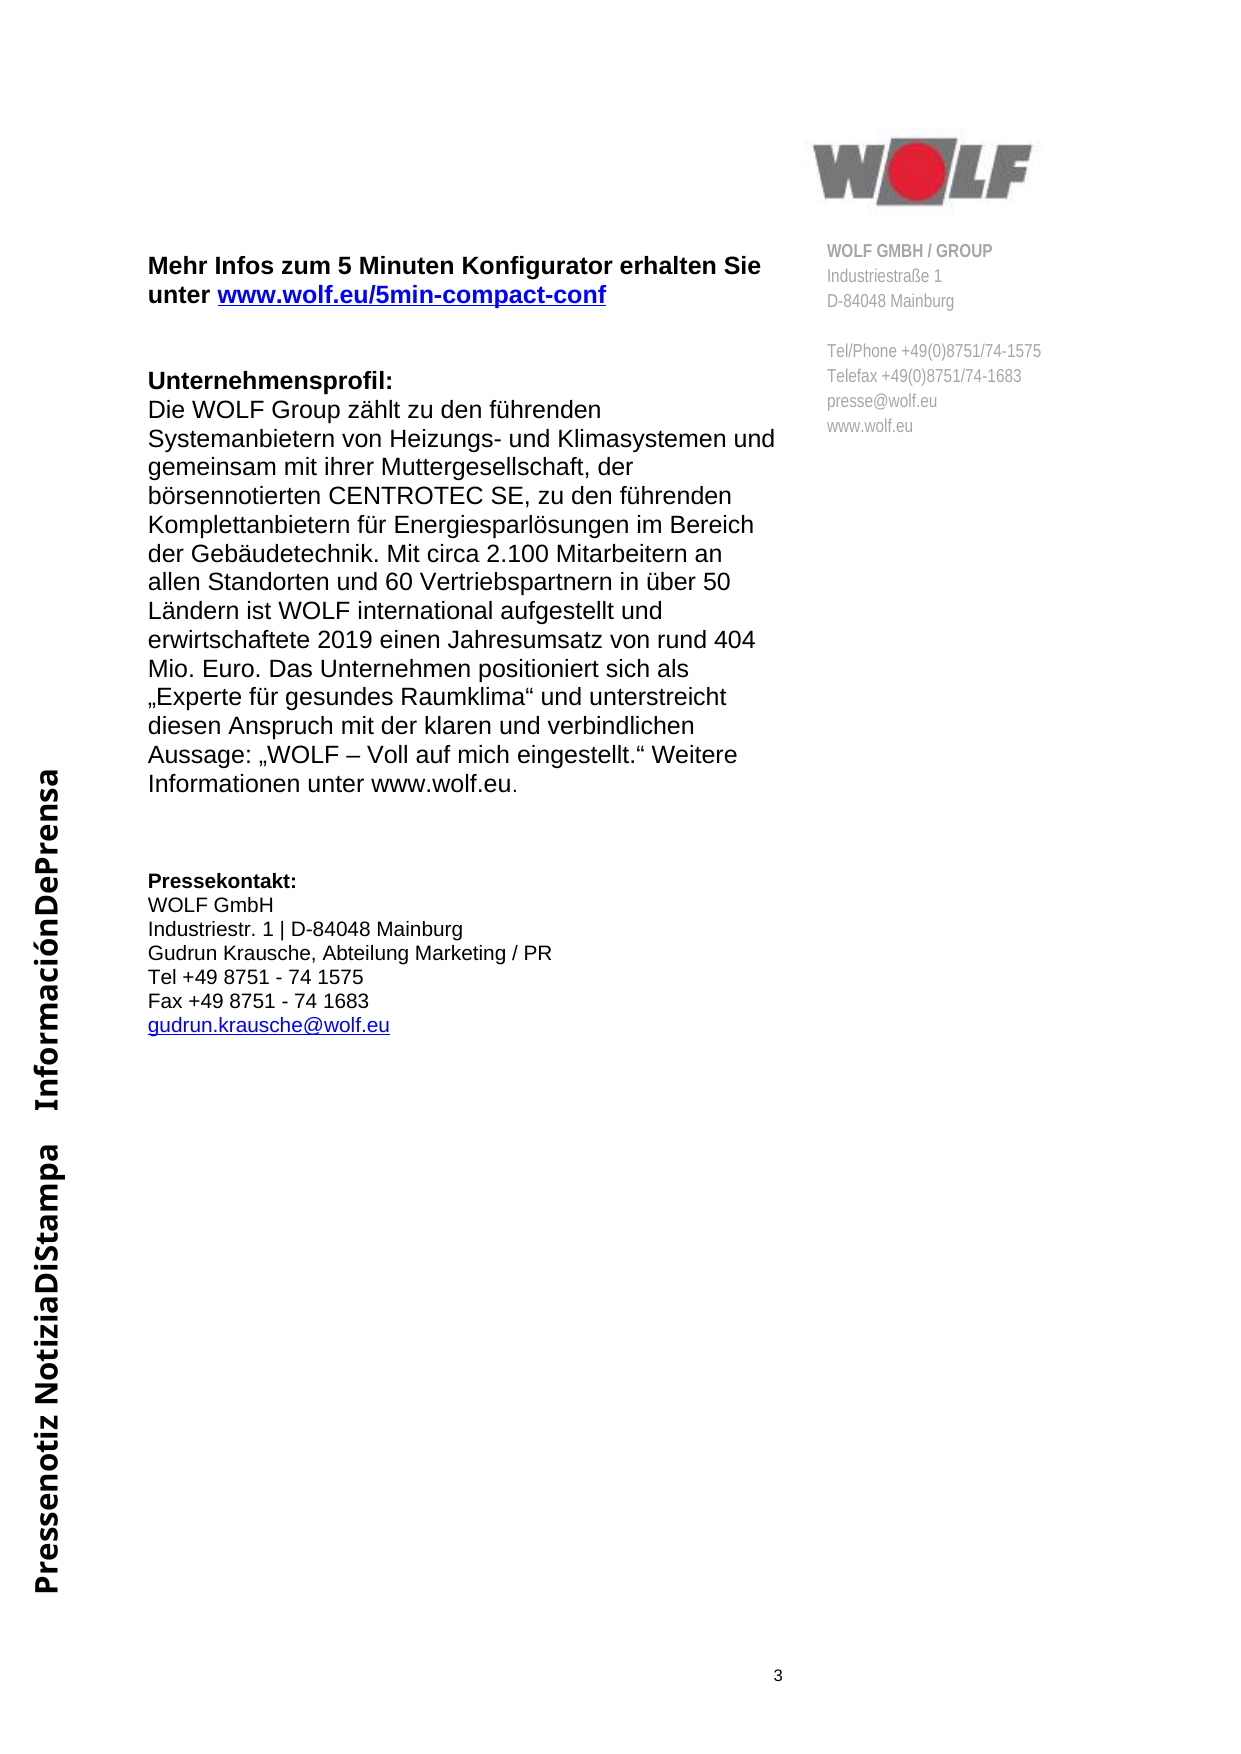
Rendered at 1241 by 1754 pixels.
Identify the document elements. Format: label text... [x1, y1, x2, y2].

text Mehr Infos zum 5 Minuten Konfigurator erhalten Sie unter www.wolf.eu/5min-compact-conf [148, 251, 783, 308]
text WOLF GmbH [148, 893, 783, 917]
text gudrun.krausche@wolf.eu [148, 1013, 783, 1037]
text Gudrun Krausche, Abteilung Marketing / PR [148, 941, 783, 965]
text Unternehmensprofil: [148, 366, 783, 395]
text Tel +49 8751 - 74 1575 [148, 965, 783, 989]
text Industriestr. 1 | D-84048 Mainburg [148, 917, 783, 941]
text Pressekontakt: [148, 869, 783, 893]
picture [803, 128, 1044, 216]
text Die WOLF Group zählt zu den führenden Systemanbietern von Heizungs- und Klimasystemen und gemeinsam mit ihrer Muttergesellschaft, der börsennotierten CENTROTEC SE, zu den führenden Komplettanbietern für Energiesparlösungen im Bereich der Gebäudetechnik. Mit circa 2.100 Mitarbeitern an allen Standorten und 60 Vertriebspartnern in über 50 Ländern ist WOLF international aufgestellt und erwirtschaftete 2019 einen Jahresumsatz von rund 404 Mio. Euro. Das Unternehmen positioniert sich als „Experte für gesundes Raumklima“ und unterstreicht diesen Anspruch mit der klaren und verbindlichen Aussage: „WOLF – Voll auf mich eingestellt.“ Weitere Informationen unter www.wolf.eu. [148, 395, 783, 797]
text Fax +49 8751 - 74 1683 [148, 989, 783, 1013]
